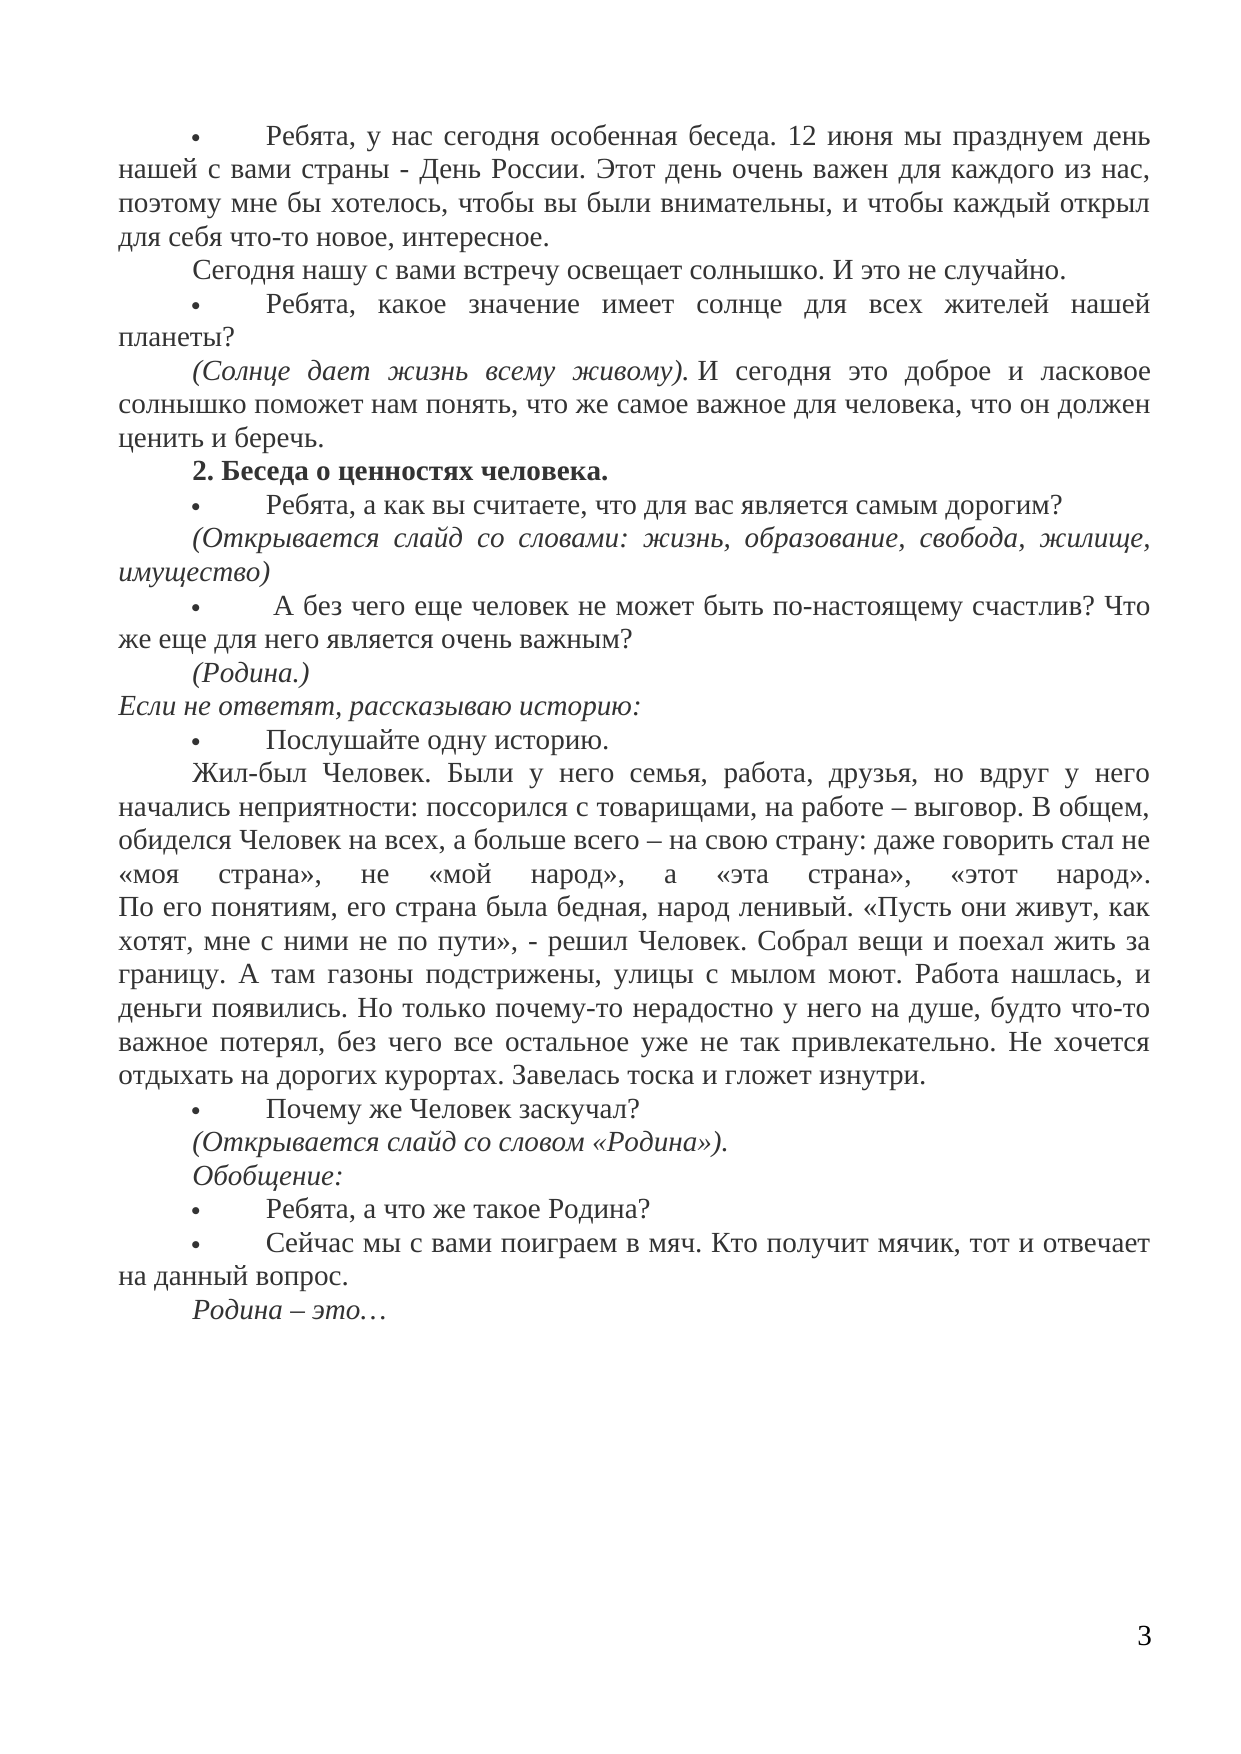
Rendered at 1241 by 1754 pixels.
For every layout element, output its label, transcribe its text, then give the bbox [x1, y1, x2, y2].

list А без чего еще человек не может быть по-настоящему счастлив? Что же еще для него является очень важным? [118, 588, 1152, 655]
list Послушайте одну историю. [118, 722, 1152, 755]
text (Открывается слайд со словом «Родина»). [118, 1124, 1152, 1158]
text (Солнце дает жизнь всему живому). И сегодня это доброе и ласковое солнышко поможет нам понять, что же самое важное для человека, что он должен ценить и беречь. [118, 353, 1152, 453]
text Родина – это… [118, 1292, 1152, 1326]
list Ребята, у нас сегодня особенная беседа. 12 июня мы празднуем день нашей с вами страны - День России. Этот день очень важен для каждого из нас, поэтому мне бы хотелось, чтобы вы были внимательны, и чтобы каждый открыл для себя что-то новое, интересное. [118, 118, 1152, 252]
list Сейчас мы с вами поиграем в мяч. Кто получит мячик, тот и отвечает на данный вопрос. [118, 1225, 1152, 1292]
list Ребята, а что же такое Родина? [118, 1191, 1152, 1225]
list Ребята, а как вы считаете, что для вас является самым дорогим? [118, 487, 1152, 521]
text Жил-был Человек. Были у него семья, работа, друзья, но вдруг у него начались неприятности: поссорился с товарищами, на работе – выговор. В общем, обиделся Человек на всех, а больше всего – на свою страну: даже говорить стал не «моя страна», не «мой народ», а «эта страна», «этот народ». По его понятиям, его страна была бедная, народ ленивый. «Пусть они живут, как хотят, мне с ними не по пути», - решил Человек. Собрал вещи и поехал жить за границу. А там газоны подстрижены, улицы с мылом моют. Работа нашлась, и деньги появились. Но только почему-то нерадостно у него на душе, будто что-то важное потерял, без чего все остальное уже не так привлекательно. Не хочется отдыхать на дорогих курортах. Завелась тоска и гложет изнутри. [118, 755, 1152, 1091]
list Ребята, какое значение имеет солнце для всех жителей нашей планеты? [118, 286, 1152, 353]
text Сегодня нашу с вами встречу освещает солнышко. И это не случайно. [118, 252, 1152, 286]
text (Родина.) Если не ответят, рассказываю историю: [118, 655, 1152, 722]
list Почему же Человек заскучал? [118, 1091, 1152, 1124]
text Обобщение: [118, 1158, 1152, 1191]
text 2. Беседа о ценностях человека. [118, 453, 1152, 487]
text (Открывается слайд со словами: жизнь, образование, свобода, жилище, имущество) [118, 521, 1152, 588]
